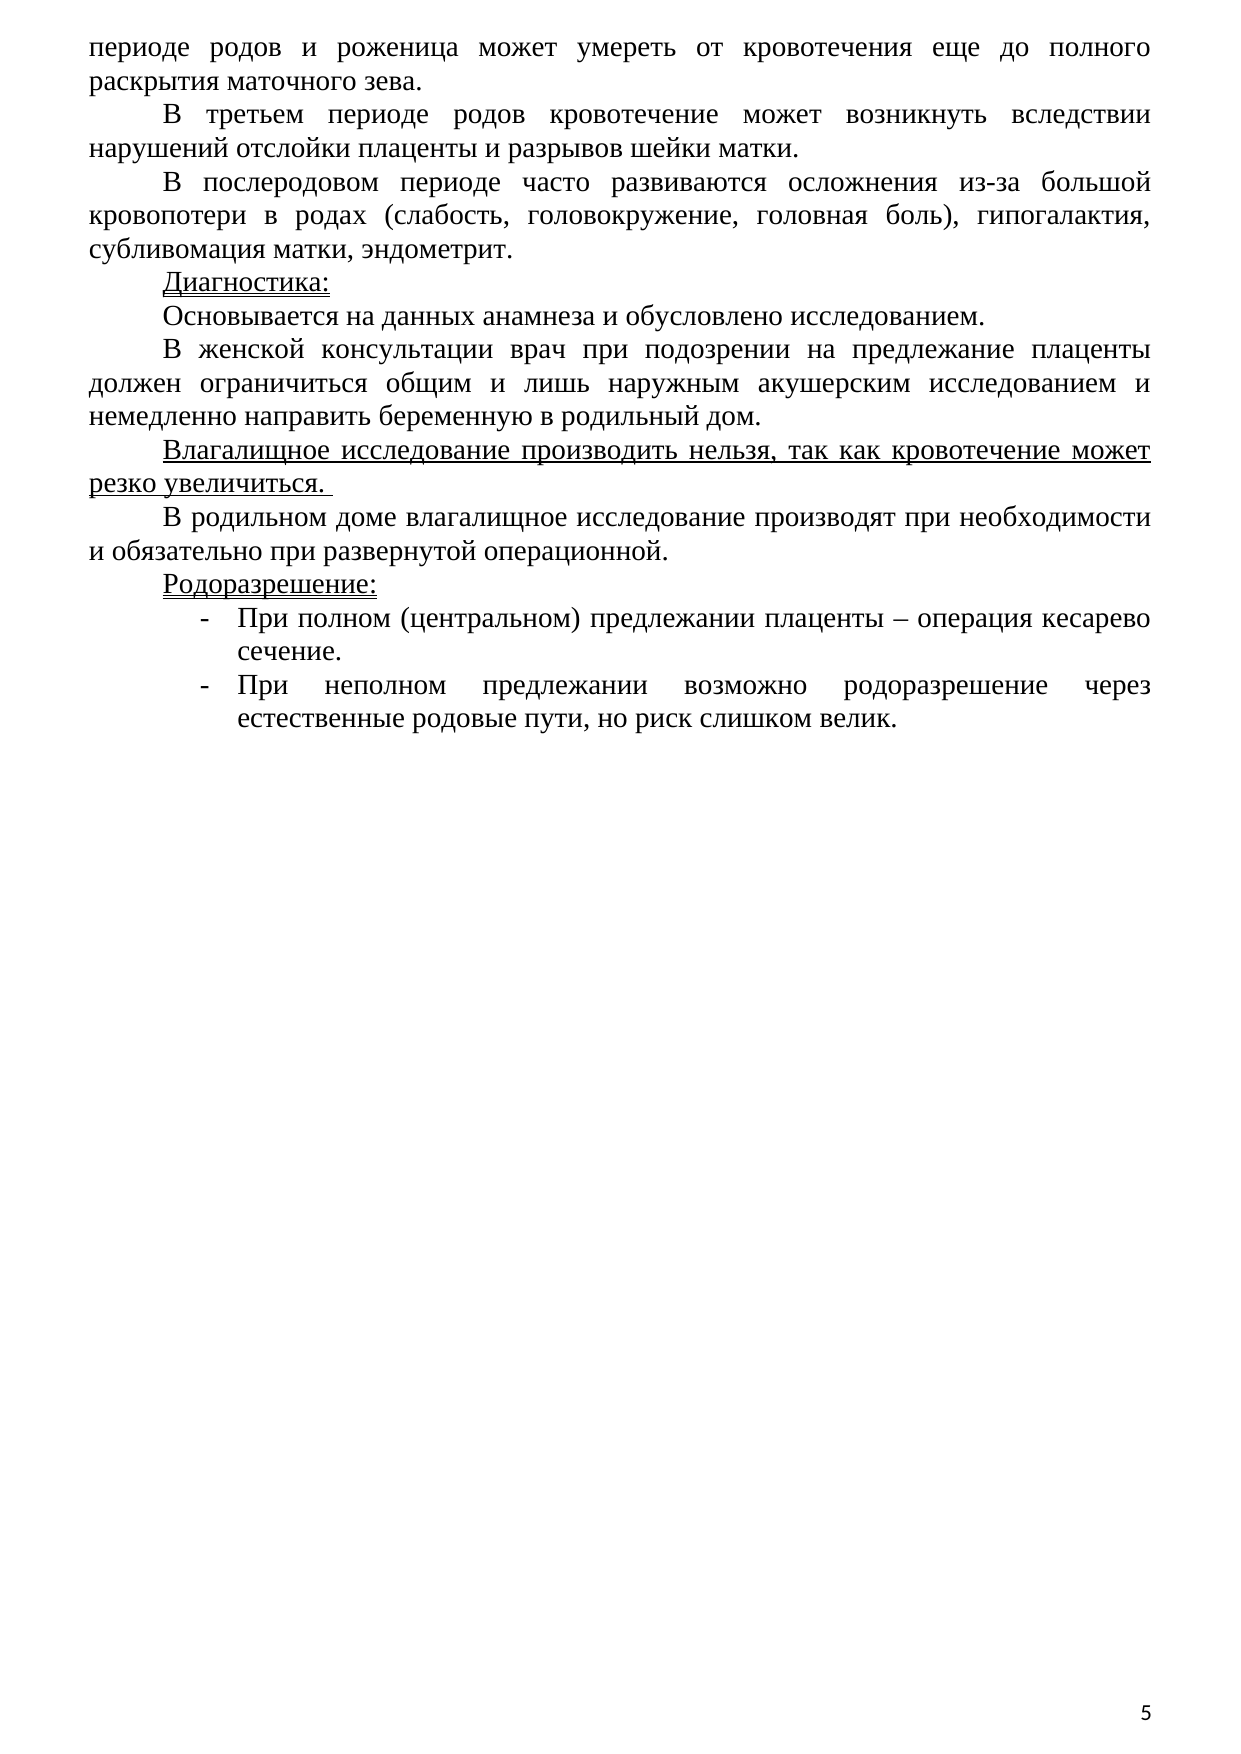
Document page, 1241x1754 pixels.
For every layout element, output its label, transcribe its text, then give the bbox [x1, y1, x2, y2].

text В послеродовом периоде часто развиваются осложнения из-за большой кровопотери в родах (слабость, головокружение, головная боль), гипогалактия, субливомация матки, эндометрит. [89, 164, 1152, 264]
text В родильном доме влагалищное исследование производят при необходимости и обязательно при развернутой операционной. [89, 499, 1152, 566]
text В женской консультации врач при подозрении на предлежание плаценты должен ограничиться общим и лишь наружным акушерским исследованием и немедленно направить беременную в родильный дом. [89, 331, 1152, 432]
list При полном (центральном) предлежании плаценты – операция кесарево сечение. [199, 600, 1152, 667]
list При неполном предлежании возможно родоразрешение через естественные родовые пути, но риск слишком велик. [199, 667, 1152, 734]
text Диагностика: [89, 264, 1152, 298]
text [89, 29, 1152, 97]
text Родоразрешение: [89, 566, 1152, 600]
text Основывается на данных анамнеза и обусловлено исследованием. [89, 298, 1152, 331]
text В третьем периоде родов кровотечение может возникнуть вследствии нарушений отслойки плаценты и разрывов шейки матки. [89, 97, 1152, 164]
text Влагалищное исследование производить нельзя, так как кровотечение может резко увеличиться. [89, 432, 1152, 499]
